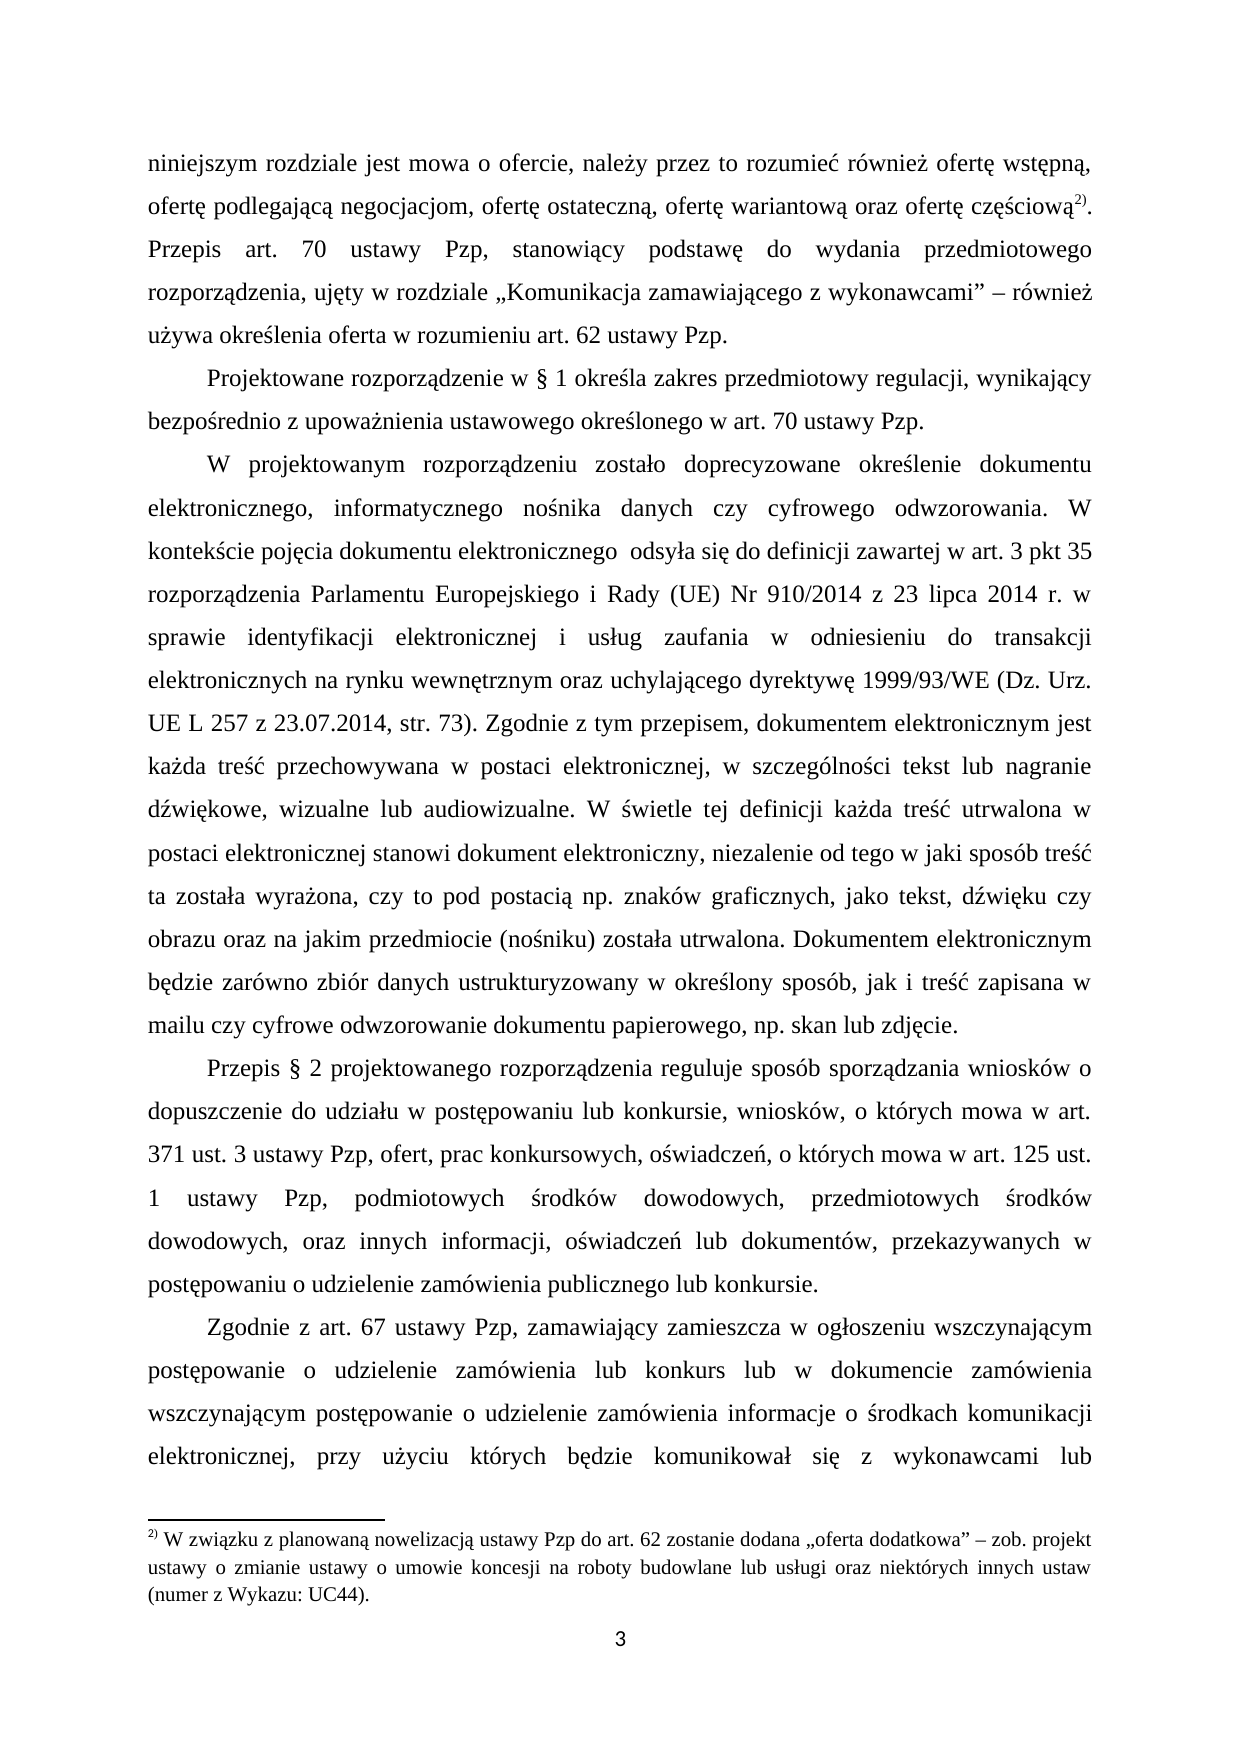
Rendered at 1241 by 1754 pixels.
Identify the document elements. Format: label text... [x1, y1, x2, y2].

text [148, 1312, 1093, 1470]
text Projektowane rozporządzenie w § 1 określa zakres przedmiotowy regulacji, wynikający bezpośrednio z upoważnienia ustawowego określonego w art. 70 ustawy Pzp. [148, 363, 1093, 435]
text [148, 148, 1093, 349]
text W projektowanym rozporządzeniu zostało doprecyzowane określenie dokumentu elektronicznego, informatycznego nośnika danych czy cyfrowego odwzorowania. W kontekście pojęcia dokumentu elektronicznego odsyła się do definicji zawartej w art. 3 pkt 35 rozporządzenia Parlamentu Europejskiego i Rady (UE) Nr 910/2014 z 23 lipca 2014 r. w sprawie identyfikacji elektronicznej i usług zaufania w odniesieniu do transakcji elektronicznych na rynku wewnętrznym oraz uchylającego dyrektywę 1999/93/WE (Dz. Urz. UE L 257 z 23.07.2014, str. 73). Zgodnie z tym przepisem, dokumentem elektronicznym jest każda treść przechowywana w postaci elektronicznej, w szczególności tekst lub nagranie dźwiękowe, wizualne lub audiowizualne. W świetle tej definicji każda treść utrwalona w postaci elektronicznej stanowi dokument elektroniczny, niezalenie od tego w jaki sposób treść ta została wyrażona, czy to pod postacią np. znaków graficznych, jako tekst, dźwięku czy obrazu oraz na jakim przedmiocie (nośniku) została utrwalona. Dokumentem elektronicznym będzie zarówno zbiór danych ustrukturyzowany w określony sposób, jak i treść zapisana w mailu czy cyfrowe odwzorowanie dokumentu papierowego, np. skan lub zdjęcie. [148, 449, 1093, 1039]
text Przepis § 2 projektowanego rozporządzenia reguluje sposób sporządzania wniosków o dopuszczenie do udziału w postępowaniu lub konkursie, wniosków, o których mowa w art. 371 ust. 3 ustawy Pzp, ofert, prac konkursowych, oświadczeń, o których mowa w art. 125 ust. 1 ustawy Pzp, podmiotowych środków dowodowych, przedmiotowych środków dowodowych, oraz innych informacji, oświadczeń lub dokumentów, przekazywanych w postępowaniu o udzielenie zamówienia publicznego lub konkursie. [148, 1053, 1093, 1298]
